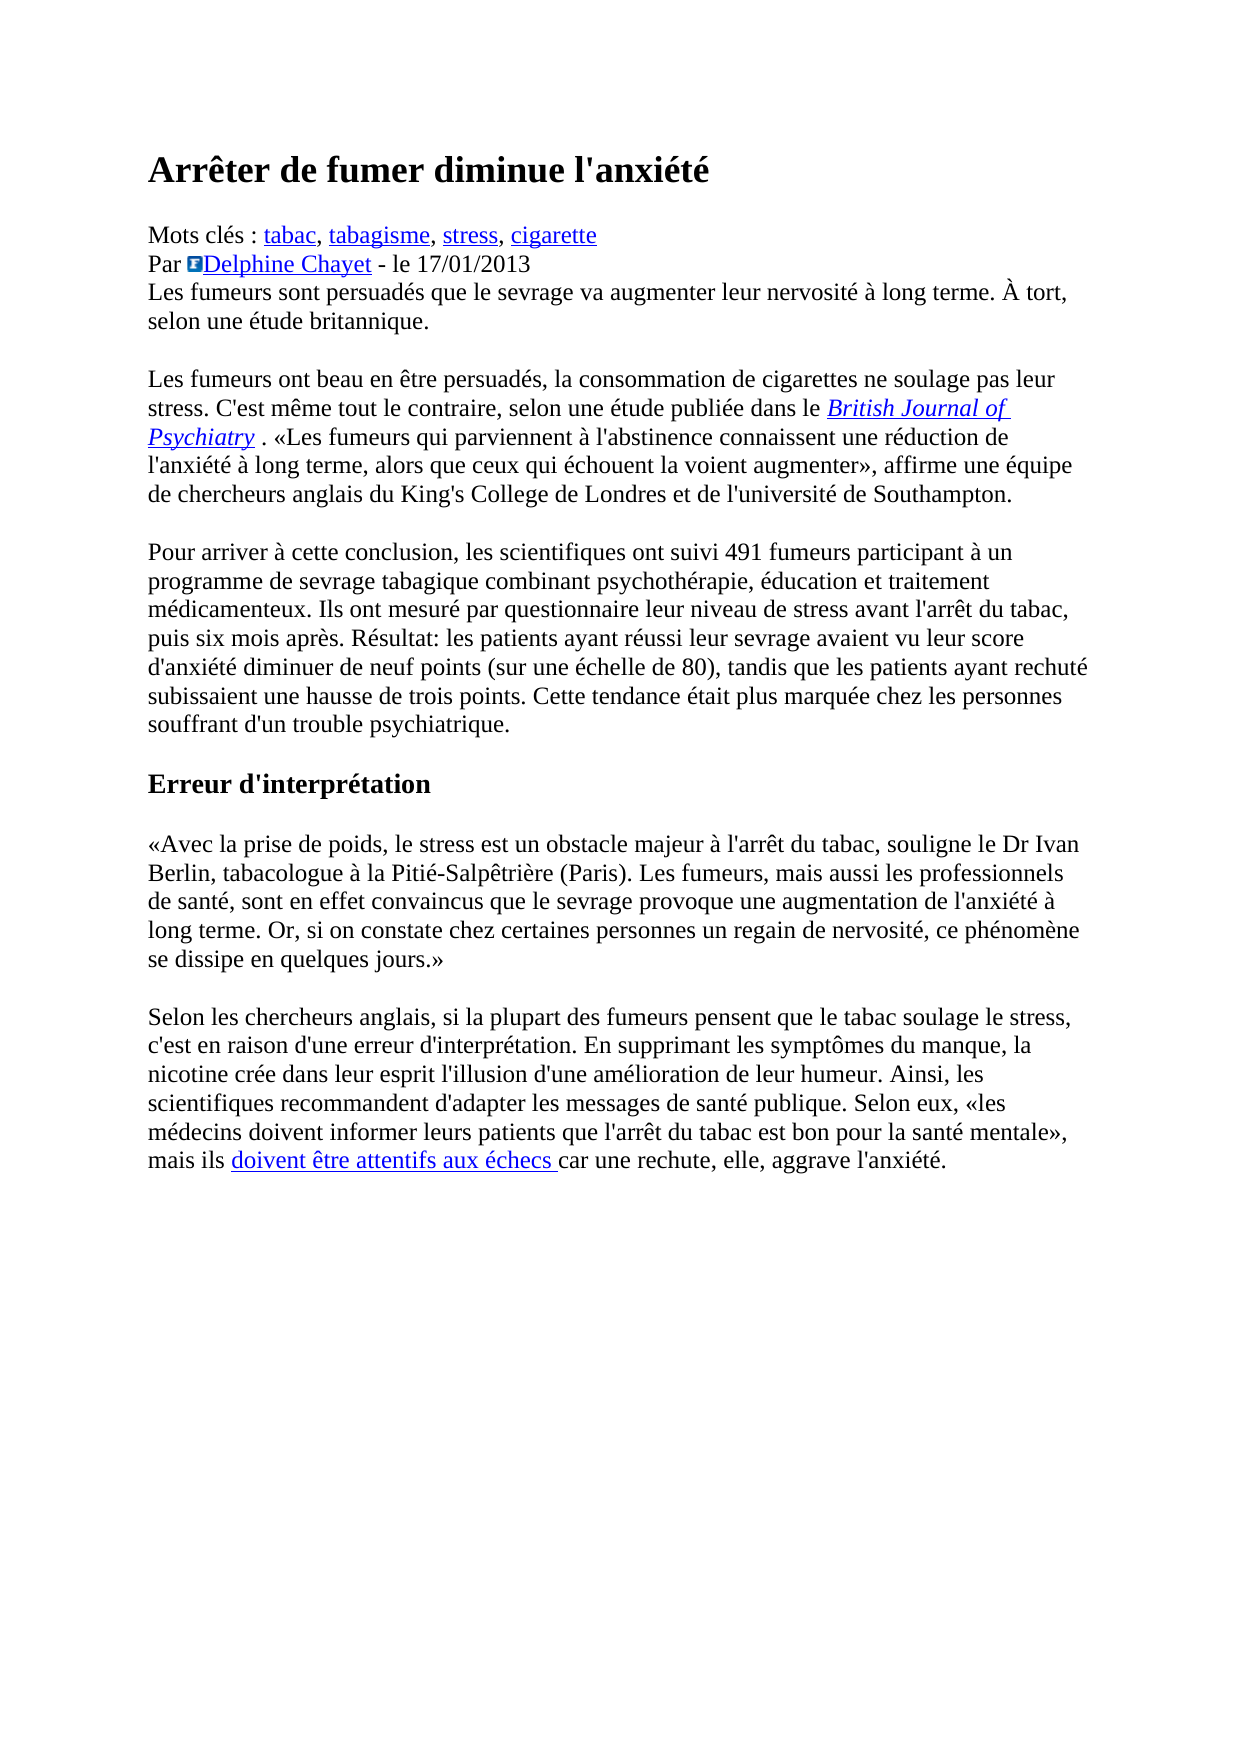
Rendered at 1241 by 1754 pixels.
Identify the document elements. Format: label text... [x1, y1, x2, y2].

text Par Delphine Chayet - le 17/01/2013 [148, 249, 1093, 277]
text Pour arriver à cette conclusion, les scientifiques ont suivi 491 fumeurs participant à un programme de sevrage tabagique combinant psychothérapie, éducation et traitement médicamenteux. Ils ont mesuré par questionnaire leur niveau de stress avant l'arrêt du tabac, puis six mois après. Résultat: les patients ayant réussi leur sevrage avaient vu leur score d'anxiété diminuer de neuf points (sur une échelle de 80), tandis que les patients ayant rechuté subissaient une hausse de trois points. Cette tendance était plus marquée chez les personnes souffrant d'un trouble psychiatrique. [148, 537, 1093, 738]
text Les fumeurs sont persuadés que le sevrage va augmenter leur nervosité à long terme. À tort, selon une étude britannique. [148, 277, 1093, 335]
text Erreur d'interprétation [148, 767, 1093, 800]
text Selon les chercheurs anglais, si la plupart des fumeurs pensent que le tabac soulage le stress, c'est en raison d'une erreur d'interprétation. En supprimant les symptômes du manque, la nicotine crée dans leur esprit l'illusion d'une amélioration de leur humeur. Ainsi, les scientifiques recommandent d'adapter les messages de santé publique. Selon eux, «les médecins doivent informer leurs patients que l'arrêt du tabac est bon pour la santé mentale», mais ils doivent être attentifs aux échecs car une rechute, elle, aggrave l'anxiété. [148, 1002, 1093, 1174]
text Les fumeurs ont beau en être persuadés, la consommation de cigarettes ne soulage pas leur stress. C'est même tout le contraire, selon une étude publiée dans le British Journal of Psychiatry . «Les fumeurs qui parviennent à l'abstinence connaissent une réduction de l'anxiété à long terme, alors que ceux qui échouent la voient augmenter», affirme une équipe de chercheurs anglais du King's College de Londres et de l'université de Southampton. [148, 364, 1093, 508]
text Mots clés : tabac, tabagisme, stress, cigarette [148, 220, 1093, 249]
picture [187, 256, 203, 272]
text «Avec la prise de poids, le stress est un obstacle majeur à l'arrêt du tabac, souligne le Dr Ivan Berlin, tabacologue à la Pitié-Salpêtrière (Paris). Les fumeurs, mais aussi les professionnels de santé, sont en effet convaincus que le sevrage provoque une augmentation de l'anxiété à long terme. Or, si on constate chez certaines personnes un regain de nervosité, ce phénomène se dissipe en quelques jours.» [148, 829, 1093, 973]
text Arrêter de fumer diminue l'anxiété [148, 148, 1093, 191]
